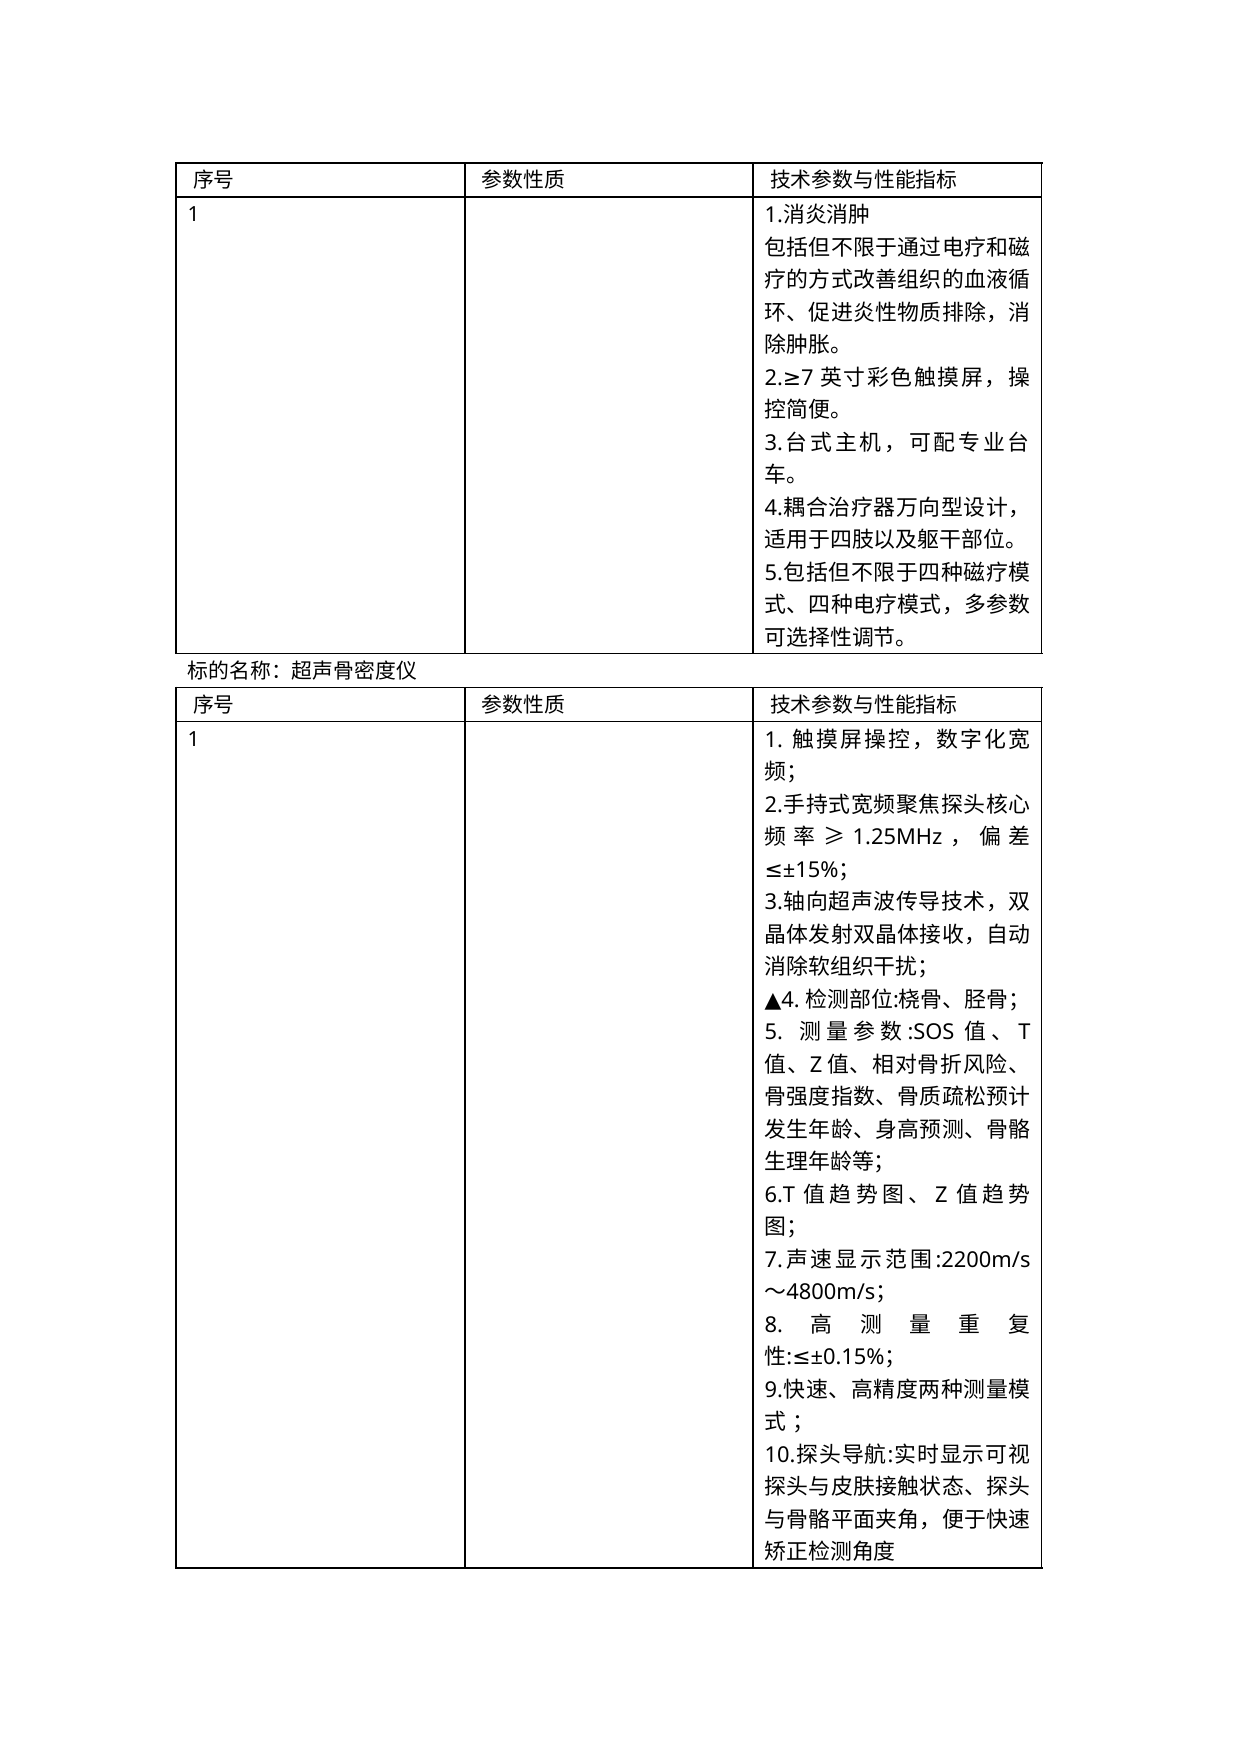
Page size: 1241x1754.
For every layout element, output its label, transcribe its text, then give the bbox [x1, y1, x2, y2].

table_cell 1 [177, 722, 464, 1567]
table_cell [466, 198, 752, 653]
table_header 序号 [177, 164, 464, 196]
table_cell [466, 722, 752, 1567]
table_header 技术参数与性能指标 [754, 688, 1041, 721]
table_cell 1 [177, 198, 464, 653]
table_header 参数性质 [466, 164, 752, 196]
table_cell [754, 722, 1041, 1567]
table_header 技术参数与性能指标 [754, 164, 1041, 196]
text 标的名称：超声骨密度仪 [187, 654, 1053, 687]
table_cell 1.消炎消肿 包括但不限于通过电疗和磁疗的方式改善组织的血液循环、促进炎性物质排除，消除肿胀。 2.≥7英寸彩色触摸屏，操控简便。 3.台式主机，可配专业台车。 4.耦合治疗器万向型设计，适用于四肢以及躯干部位。 5.包括但不限于四种磁疗模式、四种电疗模式，多参数可选择性调节。 [754, 198, 1041, 653]
table_header 序号 [177, 688, 464, 721]
table_header 参数性质 [466, 688, 752, 721]
